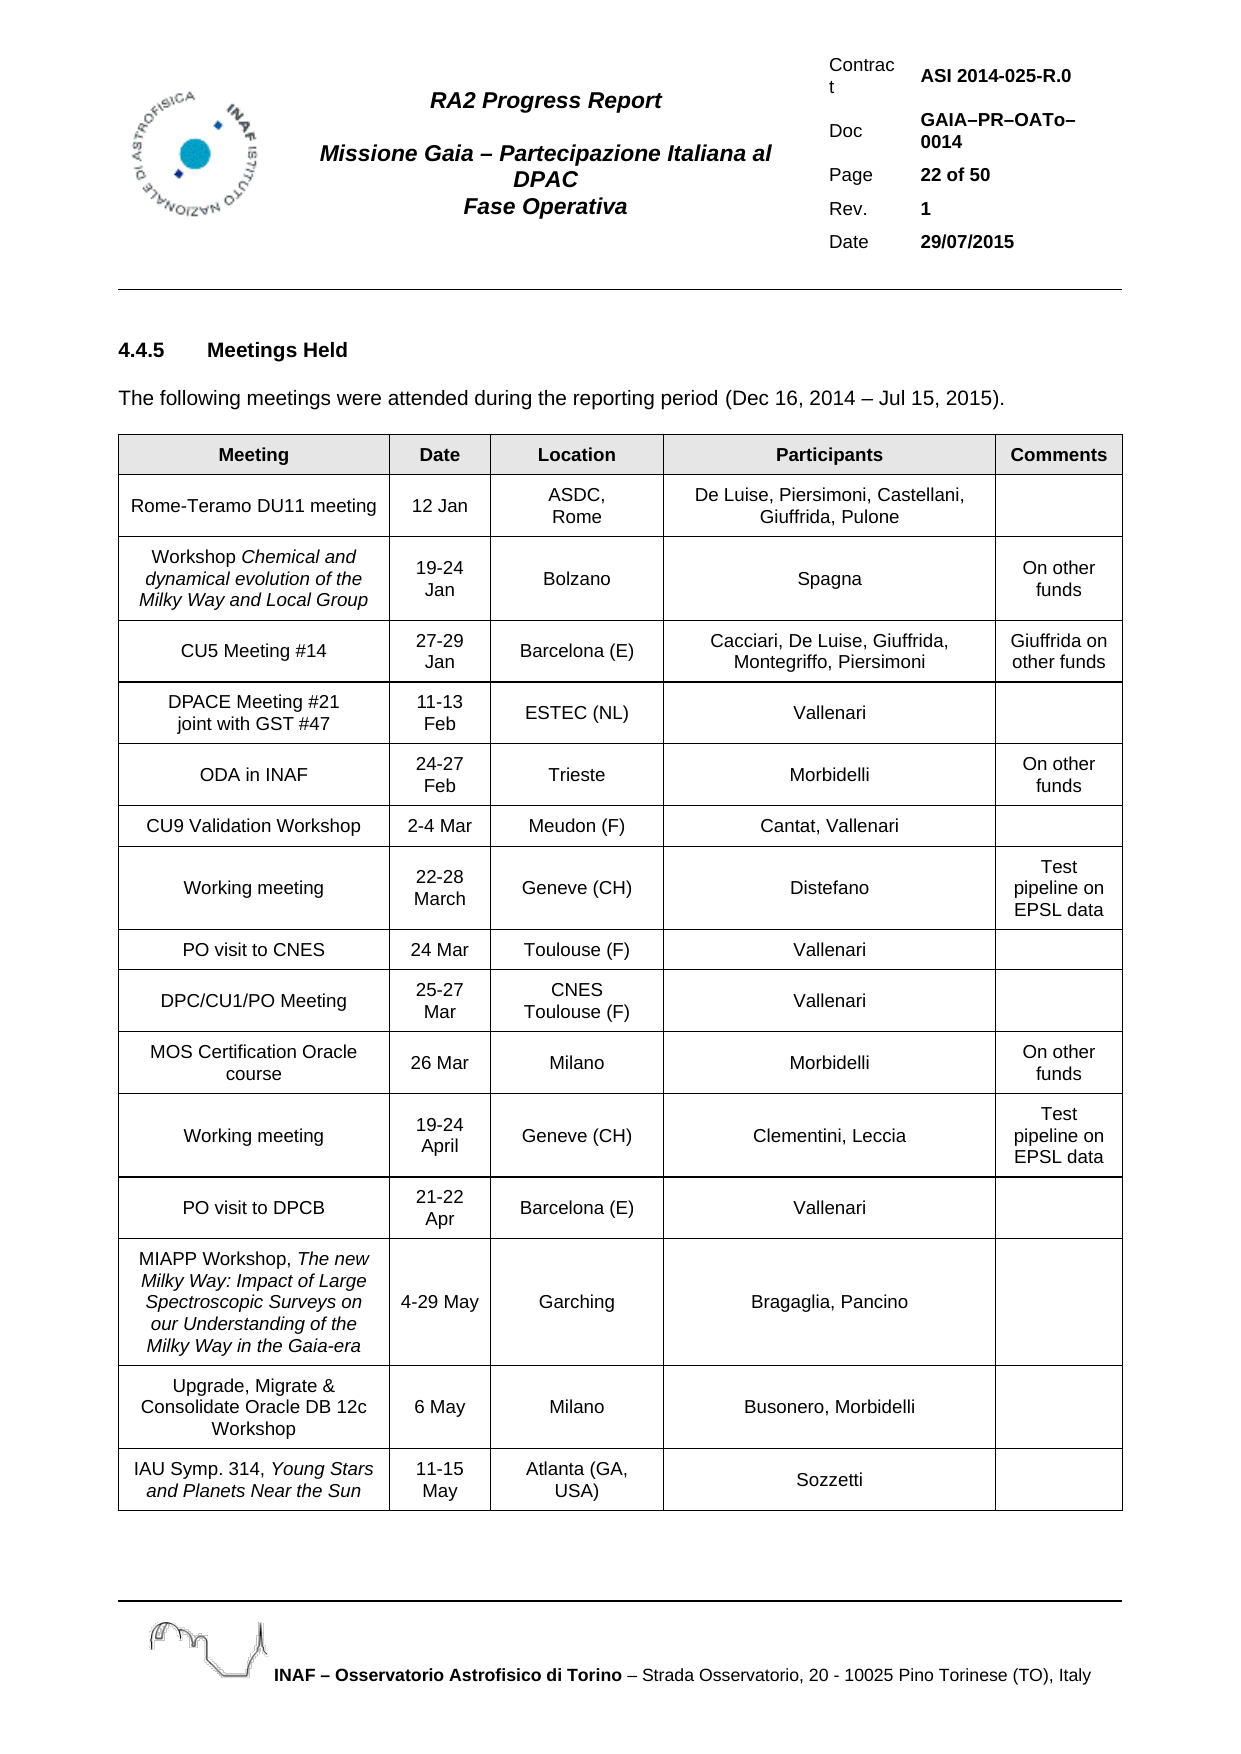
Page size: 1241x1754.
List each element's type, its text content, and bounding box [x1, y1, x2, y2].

table_cell 19-24 Jan [390, 537, 490, 619]
table_cell 12 Jan [390, 475, 490, 536]
table_cell On other funds [996, 744, 1122, 805]
table_cell [996, 930, 1122, 969]
table_cell [996, 806, 1122, 846]
table_cell 26 Mar [390, 1032, 490, 1093]
table_cell Test pipeline on EPSL data [996, 847, 1122, 929]
table_cell 21-22 Apr [390, 1178, 490, 1238]
table_cell IAU Symp. 314, Young Stars and Planets Near the Sun [119, 1449, 389, 1510]
table_header Date [390, 435, 490, 474]
table_cell PO visit to CNES [119, 930, 389, 969]
table_cell On other funds [996, 537, 1122, 619]
table_cell 24-27 Feb [390, 744, 490, 805]
table_cell Milano [491, 1032, 663, 1093]
table_cell Geneve (CH) [491, 1094, 663, 1176]
table_cell ESTEC (NL) [491, 683, 663, 743]
table_cell Workshop Chemical and dynamical evolution of the Milky Way and Local Group [119, 537, 389, 619]
table_cell Clementini, Leccia [664, 1094, 995, 1176]
table_cell Cantat, Vallenari [664, 806, 995, 846]
table_cell ASDC, Rome [491, 475, 663, 536]
table_header Comments [996, 435, 1122, 474]
table_cell Busonero, Morbidelli [664, 1366, 995, 1448]
table_cell DPACE Meeting #21 joint with GST #47 [119, 683, 389, 743]
table_cell Barcelona (E) [491, 621, 663, 681]
subtitle Meetings Held [118, 338, 1122, 362]
table_cell Vallenari [664, 683, 995, 743]
table_cell Toulouse (F) [491, 930, 663, 969]
table_cell PO visit to DPCB [119, 1178, 389, 1238]
table_cell Working meeting [119, 847, 389, 929]
table_cell 4-29 May [390, 1239, 490, 1365]
table_cell 25-27 Mar [390, 970, 490, 1031]
table_cell MIAPP Workshop, The new Milky Way: Impact of Large Spectroscopic Surveys on our Understanding of the Milky Way in the Gaia-era [119, 1239, 389, 1365]
table_cell Distefano [664, 847, 995, 929]
picture [129, 89, 258, 218]
table_cell Barcelona (E) [491, 1178, 663, 1238]
table_cell CNES Toulouse (F) [491, 970, 663, 1031]
table_cell Meudon (F) [491, 806, 663, 846]
table_cell 2-4 Mar [390, 806, 490, 846]
table_cell Bragaglia, Pancino [664, 1239, 995, 1365]
table_cell Vallenari [664, 1178, 995, 1238]
table_cell Vallenari [664, 930, 995, 969]
table_cell 11-13 Feb [390, 683, 490, 743]
table_cell 22-28 March [390, 847, 490, 929]
table_cell De Luise, Piersimoni, Castellani, Giuffrida, Pulone [664, 475, 995, 536]
table_cell 27-29 Jan [390, 621, 490, 681]
table_header Participants [664, 435, 995, 474]
table_cell Giuffrida on other funds [996, 621, 1122, 681]
table_cell [996, 683, 1122, 743]
table_cell Rome-Teramo DU11 meeting [119, 475, 389, 536]
table_cell Bolzano [491, 537, 663, 619]
table_cell Cacciari, De Luise, Giuffrida, Montegriffo, Piersimoni [664, 621, 995, 681]
table_cell CU5 Meeting #14 [119, 621, 389, 681]
table_cell ODA in INAF [119, 744, 389, 805]
table_cell Test pipeline on EPSL data [996, 1094, 1122, 1176]
table_cell Sozzetti [664, 1449, 995, 1510]
table_cell Trieste [491, 744, 663, 805]
table_cell 24 Mar [390, 930, 490, 969]
text The following meetings were attended during the reporting period (Dec 16, 2014 – Jul 15, 2015). [118, 386, 1122, 410]
table_cell [996, 1178, 1122, 1238]
table_cell On other funds [996, 1032, 1122, 1093]
table_cell Working meeting [119, 1094, 389, 1176]
table_header Location [491, 435, 663, 474]
table_cell Upgrade, Migrate & Consolidate Oracle DB 12c Workshop [119, 1366, 389, 1448]
table_cell Spagna [664, 537, 995, 619]
table_cell MOS Certification Oracle course [119, 1032, 389, 1093]
table_cell [996, 1449, 1122, 1510]
table_cell 19-24 April [390, 1094, 490, 1176]
table_cell 6 May [390, 1366, 490, 1448]
table_cell Morbidelli [664, 1032, 995, 1093]
table_cell [996, 1239, 1122, 1365]
table_cell [996, 1366, 1122, 1448]
table_cell Vallenari [664, 970, 995, 1031]
table_cell Milano [491, 1366, 663, 1448]
table_cell CU9 Validation Workshop [119, 806, 389, 846]
table_header Meeting [119, 435, 389, 474]
picture [148, 1622, 269, 1682]
table_cell Geneve (CH) [491, 847, 663, 929]
table_cell DPC/CU1/PO Meeting [119, 970, 389, 1031]
table_cell Morbidelli [664, 744, 995, 805]
table_cell [996, 475, 1122, 536]
table_cell [996, 970, 1122, 1031]
table_cell Atlanta (GA, USA) [491, 1449, 663, 1510]
table_cell 11-15 May [390, 1449, 490, 1510]
table_cell Garching [491, 1239, 663, 1365]
